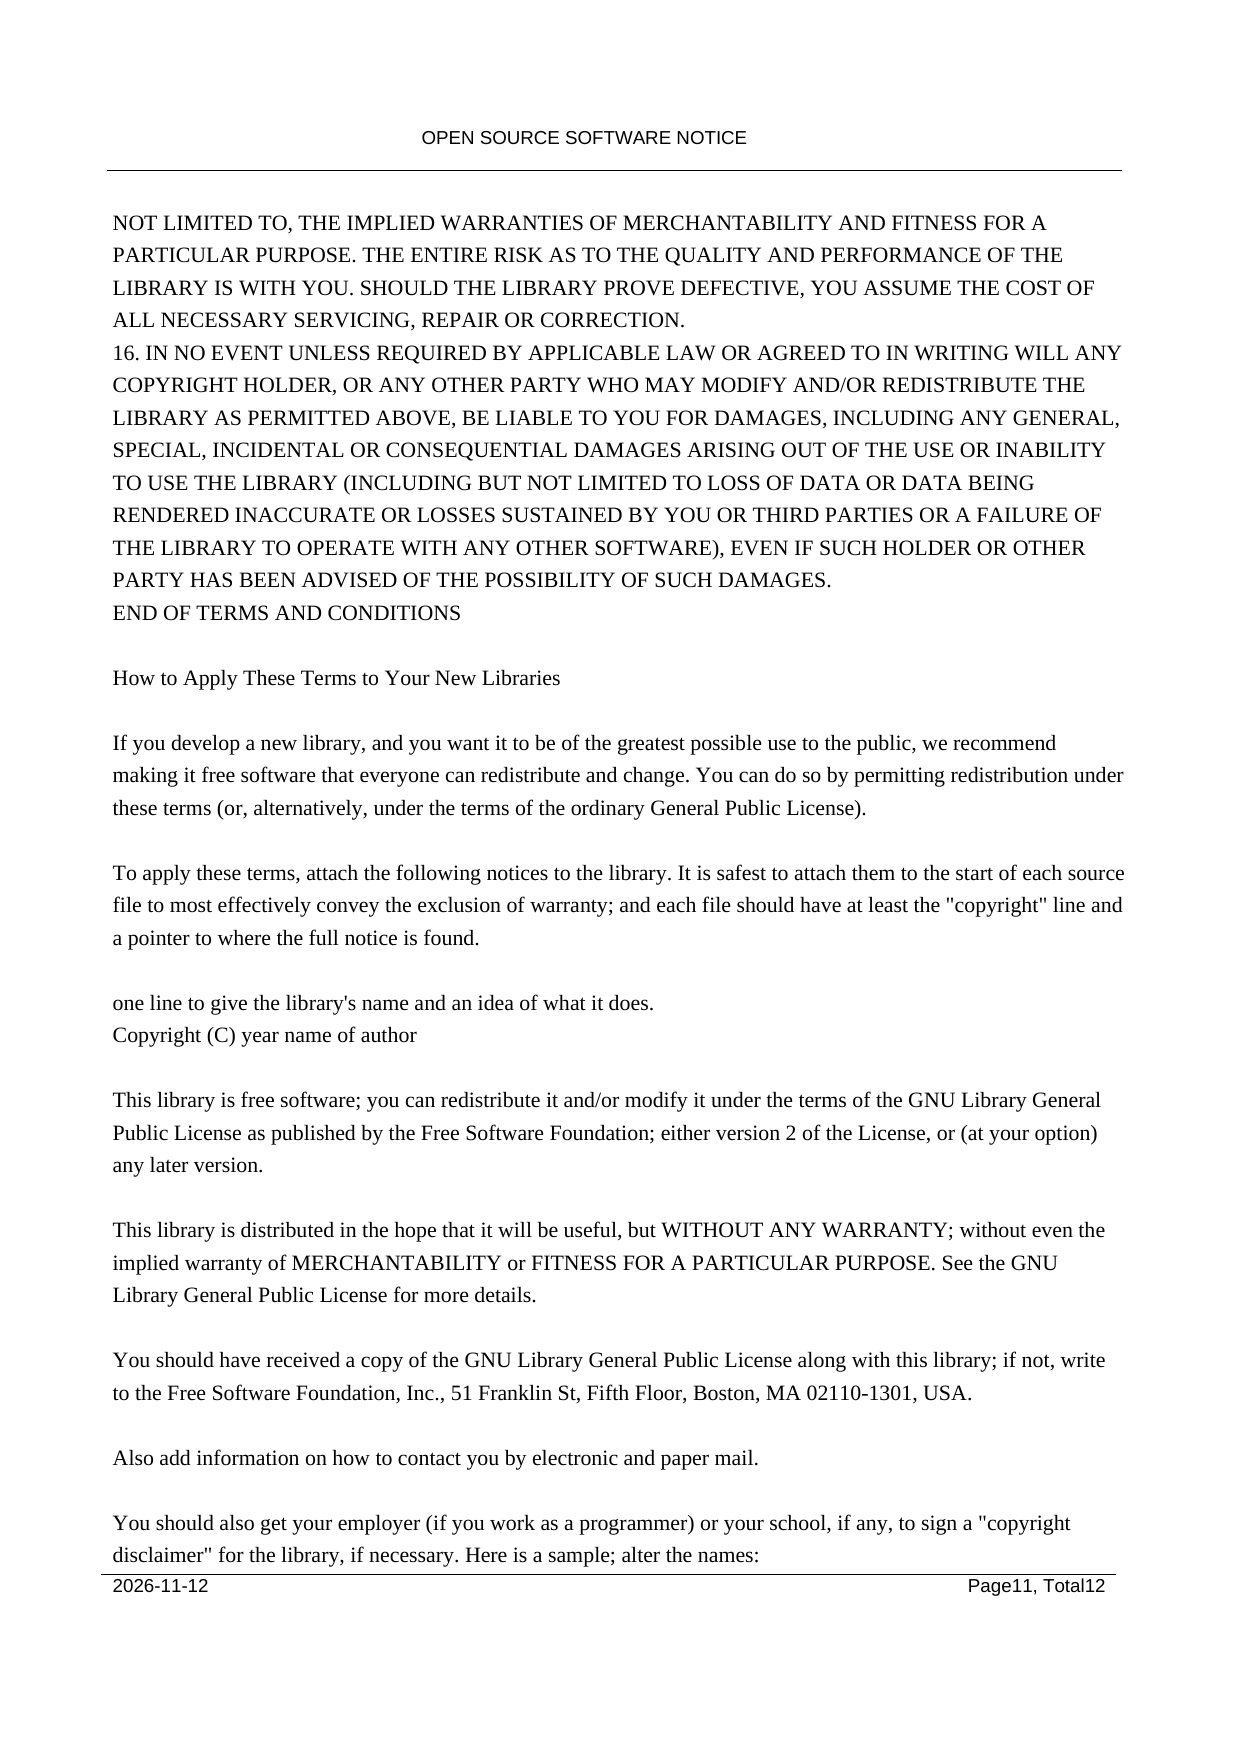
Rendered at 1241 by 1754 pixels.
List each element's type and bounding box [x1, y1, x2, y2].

text [112, 206, 1128, 1571]
